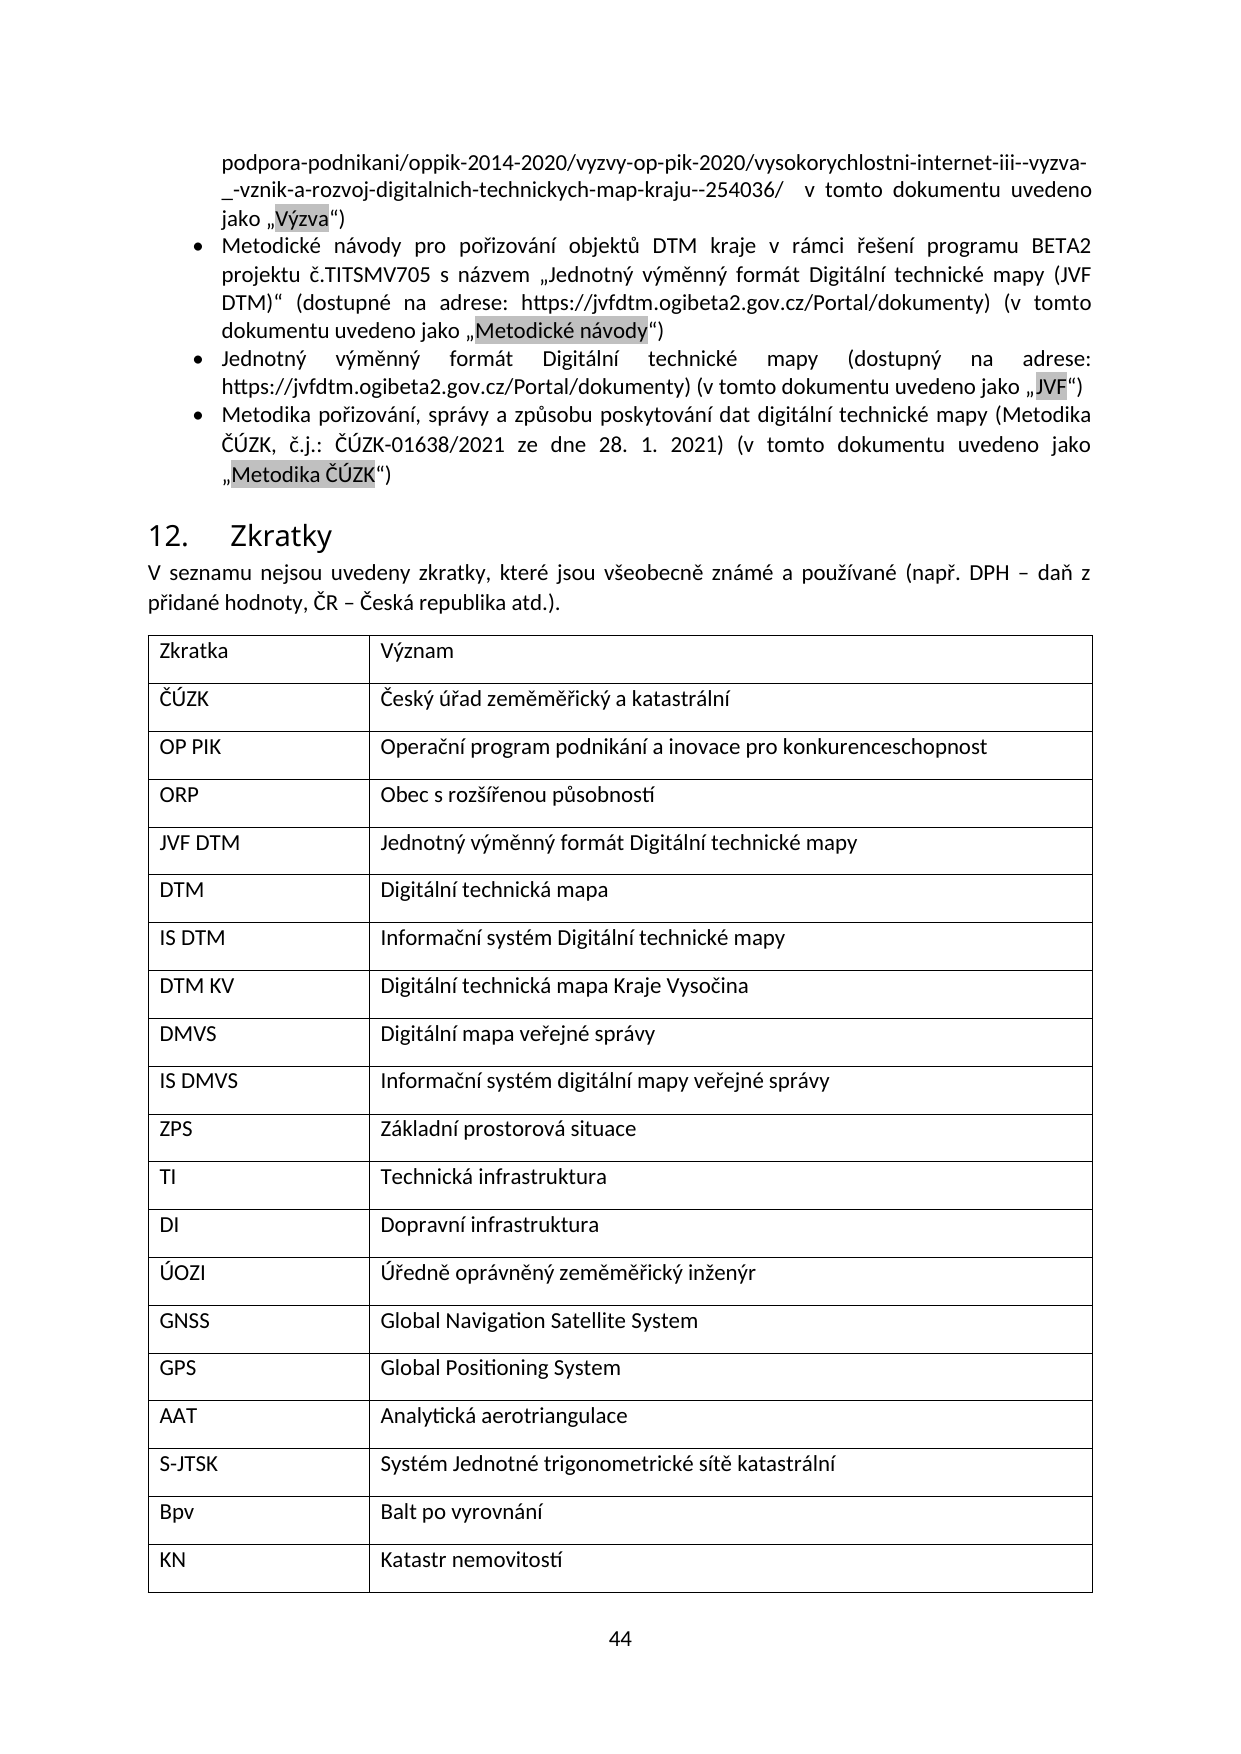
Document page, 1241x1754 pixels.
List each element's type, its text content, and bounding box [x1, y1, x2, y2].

table_cell Analytická aerotriangulace [370, 1401, 1092, 1448]
table_cell Digitální technická mapa Kraje Vysočina [370, 971, 1092, 1018]
table_cell AAT [149, 1401, 369, 1448]
table_cell ZPS [149, 1115, 369, 1161]
table_cell ORP [149, 780, 369, 827]
table_cell TI [149, 1162, 369, 1209]
list Metodika pořizování, správy a způsobu poskytování dat digitální technické mapy (Metodika ČÚZK, č.j.: ČÚZK-01638/2021 ze dne 28. 1. 2021) (v tomto dokumentu uvedeno jako „Metodika ČÚZK“) [192, 400, 1093, 488]
table_cell Bpv [149, 1497, 369, 1544]
table_cell JVF DTM [149, 828, 369, 874]
table_cell Technická infrastruktura [370, 1162, 1092, 1209]
table_cell Základní prostorová situace [370, 1115, 1092, 1161]
table_cell Český úřad zeměměřický a katastrální [370, 684, 1092, 731]
table_cell OP PIK [149, 732, 369, 779]
table_cell DTM KV [149, 971, 369, 1018]
table_cell KN [149, 1545, 369, 1592]
table_cell Global Positioning System [370, 1354, 1092, 1400]
table_cell Jednotný výměnný formát Digitální technické mapy [370, 828, 1092, 874]
table_cell Obec s rozšířenou působností [370, 780, 1092, 827]
table_cell GPS [149, 1354, 369, 1400]
table_cell Global Navigation Satellite System [370, 1306, 1092, 1352]
table_cell ČÚZK [149, 684, 369, 731]
table_header Význam [370, 636, 1092, 683]
table_cell IS DMVS [149, 1067, 369, 1113]
text V seznamu nejsou uvedeny zkratky, které jsou všeobecně známé a používané (např. DPH – daň z přidané hodnoty, ČR – Česká republika atd.). [148, 558, 1093, 616]
table_cell DMVS [149, 1019, 369, 1066]
subtitle Zkratky [148, 515, 1093, 555]
table_cell S-JTSK [149, 1449, 369, 1496]
table_cell Digitální technická mapa [370, 875, 1092, 922]
table_cell ÚOZI [149, 1258, 369, 1305]
table_cell Balt po vyrovnání [370, 1497, 1092, 1544]
table_cell Katastr nemovitostí [370, 1545, 1092, 1592]
list Jednotný výměnný formát Digitální technické mapy (dostupný na adrese: https://jvfdtm.ogibeta2.gov.cz/Portal/dokumenty) (v tomto dokumentu uvedeno jako „JVF“) [192, 344, 1093, 400]
table_cell Digitální mapa veřejné správy [370, 1019, 1092, 1066]
table_cell Systém Jednotné trigonometrické sítě katastrální [370, 1449, 1092, 1496]
table_cell Informační systém Digitální technické mapy [370, 923, 1092, 970]
table_cell GNSS [149, 1306, 369, 1352]
table_cell Dopravní infrastruktura [370, 1210, 1092, 1257]
table_cell Operační program podnikání a inovace pro konkurenceschopnost [370, 732, 1092, 779]
table_header Zkratka [149, 636, 369, 683]
table_cell IS DTM [149, 923, 369, 970]
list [192, 148, 1093, 232]
table_cell Informační systém digitální mapy veřejné správy [370, 1067, 1092, 1113]
list Metodické návody pro pořizování objektů DTM kraje v rámci řešení programu BETA2 projektu č.TITSMV705 s názvem „Jednotný výměnný formát Digitální technické mapy (JVF DTM)“ (dostupné na adrese: https://jvfdtm.ogibeta2.gov.cz/Portal/dokumenty) (v tomto dokumentu uvedeno jako „Metodické návody“) [192, 232, 1093, 344]
table_cell Úředně oprávněný zeměměřický inženýr [370, 1258, 1092, 1305]
table_cell DI [149, 1210, 369, 1257]
table_cell DTM [149, 875, 369, 922]
